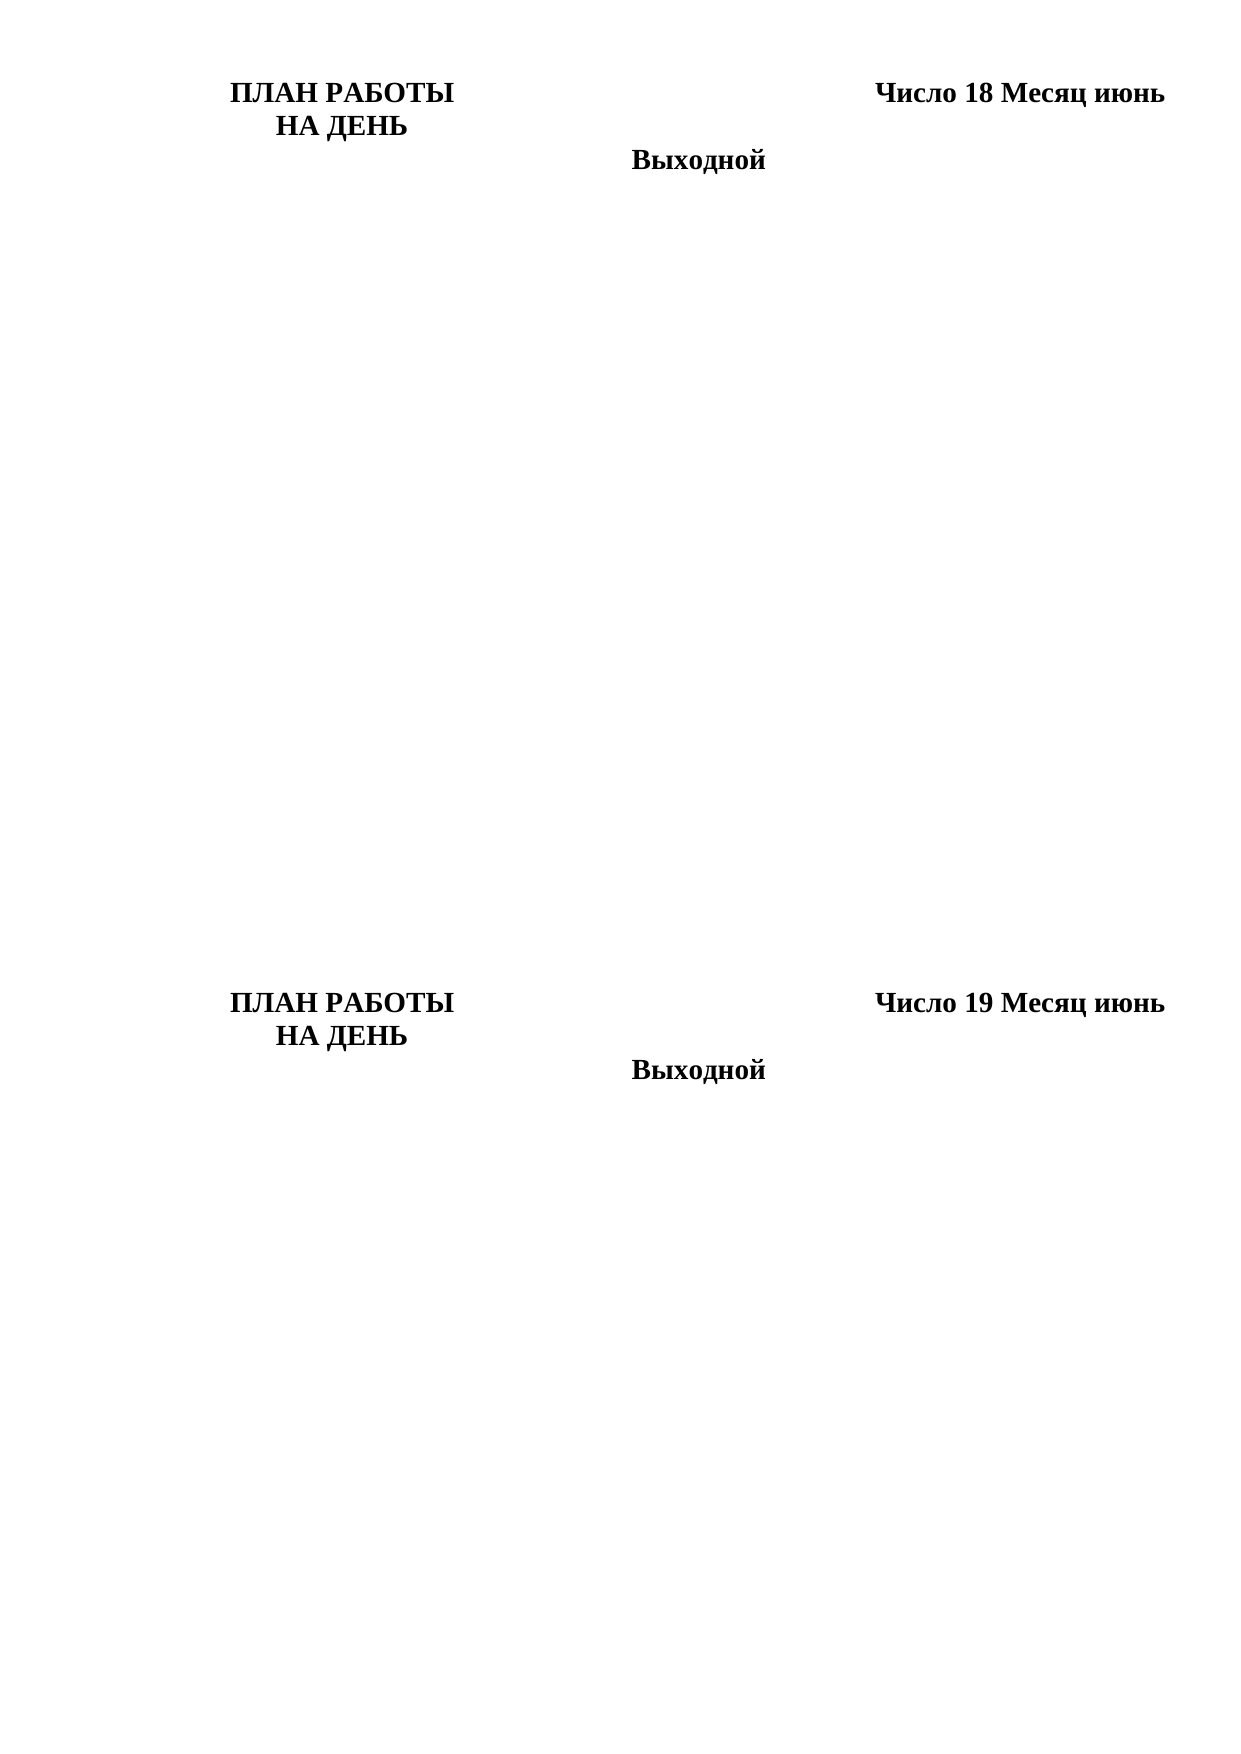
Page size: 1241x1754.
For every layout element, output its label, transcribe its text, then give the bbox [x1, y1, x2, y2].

table_header Число 19 Месяц июнь Выходной [620, 985, 1176, 1086]
table_header Число 18 Месяц июнь Выходной [620, 75, 1176, 176]
table_header ПЛАН РАБОТЫ НА ДЕНЬ [64, 75, 620, 176]
table_header ПЛАН РАБОТЫ НА ДЕНЬ [64, 985, 620, 1086]
